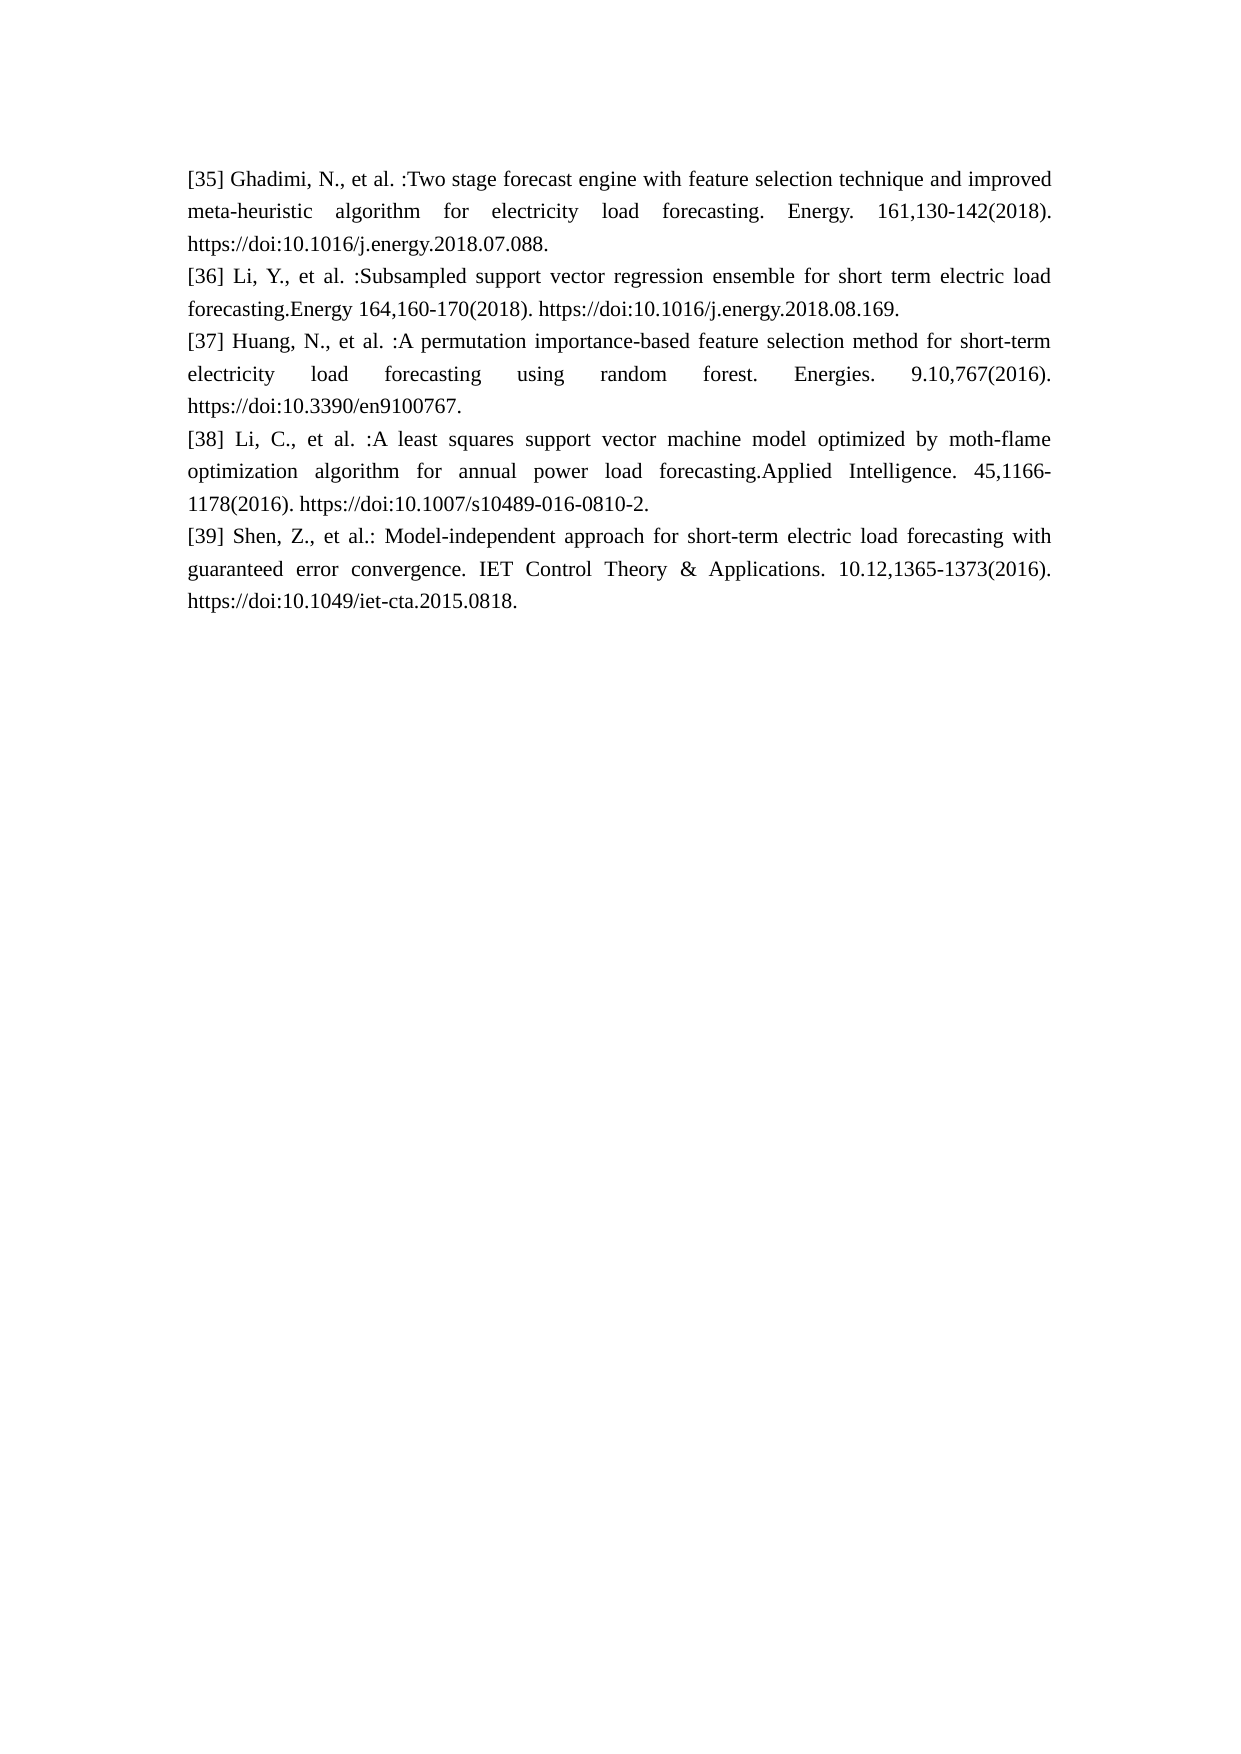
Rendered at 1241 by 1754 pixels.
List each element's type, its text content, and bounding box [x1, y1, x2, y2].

text [39] Shen, Z., et al.: Model‐independent approach for short‐term electric load forecasting with guaranteed error convergence. IET Control Theory & Applications. 10.12,1365-1373(2016). https://doi:10.1049/iet-cta.2015.0818. [187, 519, 1053, 617]
text [38] Li, C., et al. :A least squares support vector machine model optimized by moth-flame optimization algorithm for annual power load forecasting.Applied Intelligence. 45,1166-1178(2016). https://doi:10.1007/s10489-016-0810-2. [187, 422, 1053, 519]
text [35] Ghadimi, N., et al. :Two stage forecast engine with feature selection technique and improved meta-heuristic algorithm for electricity load forecasting. Energy. 161,130-142(2018). https://doi:10.1016/j.energy.2018.07.088. [187, 162, 1053, 259]
text [36] Li, Y., et al. :Subsampled support vector regression ensemble for short term electric load forecasting.Energy 164,160-170(2018). https://doi:10.1016/j.energy.2018.08.169. [187, 259, 1053, 324]
text [37] Huang, N., et al. :A permutation importance-based feature selection method for short-term electricity load forecasting using random forest. Energies. 9.10,767(2016). https://doi:10.3390/en9100767. [187, 324, 1053, 422]
